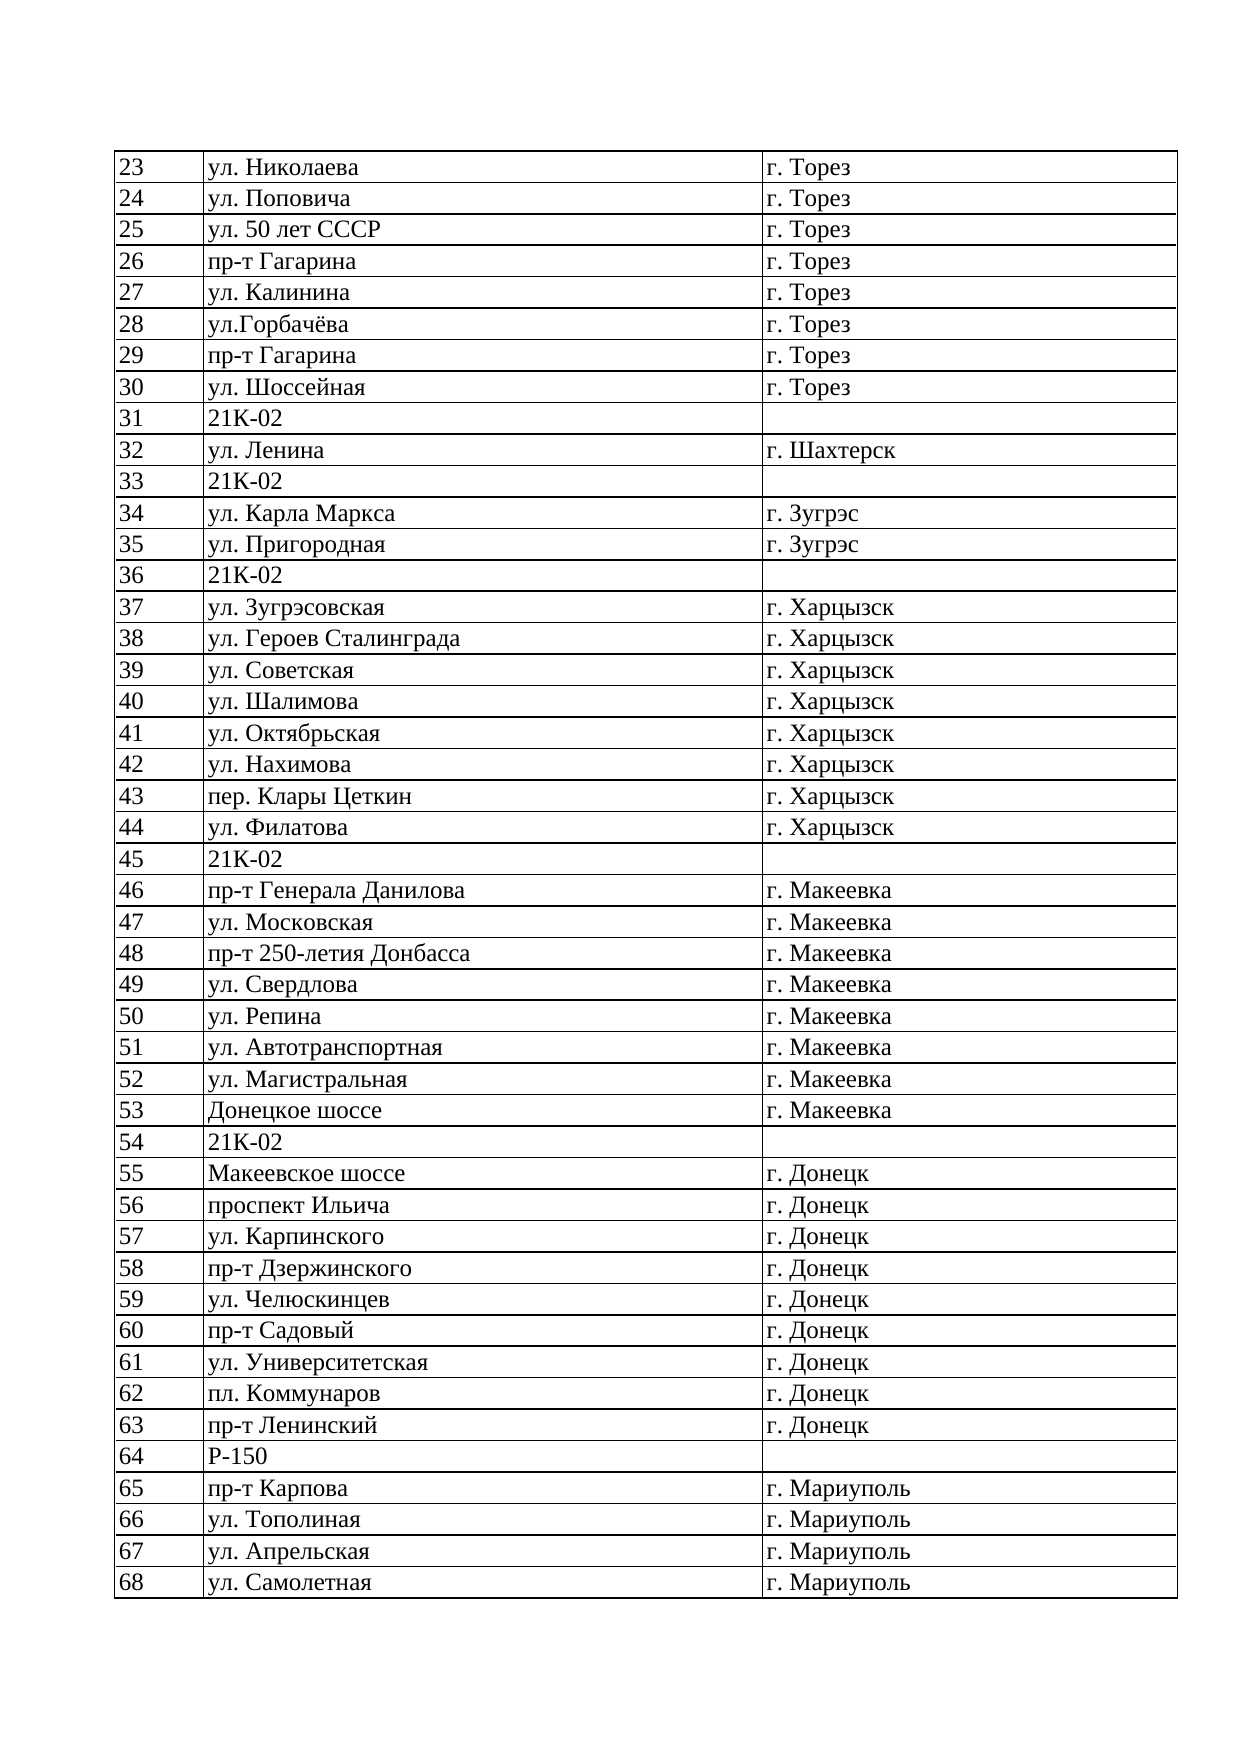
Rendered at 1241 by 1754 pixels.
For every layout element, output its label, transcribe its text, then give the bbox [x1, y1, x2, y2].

table_cell ул. Калинина [204, 277, 762, 307]
table_cell ул. Героев Сталинграда [204, 623, 762, 653]
table_cell ул. Тополиная [204, 1504, 762, 1534]
table_cell 49 [115, 969, 203, 999]
table_cell 34 [115, 497, 203, 527]
table_cell г. Торез [763, 244, 1177, 276]
table_cell 68 [115, 1567, 203, 1597]
table_cell 39 [115, 654, 203, 685]
table_cell ул. Магистральная [204, 1064, 762, 1094]
table_cell 38 [115, 623, 203, 653]
table_cell пр-т Карпова [204, 1473, 762, 1503]
table_cell 54 [115, 1126, 203, 1157]
table_cell 64 [115, 1441, 203, 1471]
table_cell г. Харцызск [763, 590, 1177, 622]
table_cell 40 [115, 686, 203, 716]
table_cell 25 [115, 214, 203, 244]
table_cell Донецкое шоссе [204, 1095, 762, 1125]
table_cell 29 [115, 340, 203, 370]
table_cell 62 [115, 1378, 203, 1408]
table_cell г. Торез [763, 339, 1177, 370]
table_cell пер. Клары Цеткин [204, 781, 762, 811]
table_cell 55 [115, 1158, 203, 1188]
table_cell г. Донецк [763, 1408, 1177, 1440]
table_cell г. Донецк [763, 1188, 1177, 1219]
table_cell 60 [115, 1315, 203, 1345]
table_cell г. Донецк [763, 1251, 1177, 1282]
table_cell ул. Свердлова [204, 970, 762, 999]
table_cell 21К-02 [204, 561, 762, 590]
table_cell [763, 402, 1177, 433]
table_cell 28 [115, 308, 203, 339]
table_cell 50 [115, 1000, 203, 1031]
table_cell [763, 1125, 1177, 1157]
table_cell г. Донецк [763, 1314, 1177, 1345]
table_cell ул. Шалимова [204, 686, 762, 716]
table_cell ул. Поповича [204, 183, 762, 213]
table_cell г. Харцызск [763, 779, 1177, 811]
table_cell г. Макеевка [763, 1062, 1177, 1094]
table_cell ул. Шоссейная [204, 372, 762, 402]
table_cell г. Торез [763, 181, 1177, 213]
table_cell 27 [115, 277, 203, 307]
table_cell ул. 50 лет СССР [204, 215, 762, 244]
table_cell ул. Николаева [204, 152, 762, 181]
table_cell г. Макеевка [763, 1094, 1177, 1125]
table_cell 46 [115, 875, 203, 905]
table_cell г. Мариуполь [763, 1534, 1177, 1566]
table_cell 35 [115, 529, 203, 559]
table_cell ул. Нахимова [204, 749, 762, 779]
table_cell Макеевское шоссе [204, 1158, 762, 1188]
table_cell 65 [115, 1472, 203, 1503]
table_cell г. Донецк [763, 1345, 1177, 1377]
table_cell пр-т Гагарина [204, 340, 762, 370]
table_cell г. Донецк [763, 1157, 1177, 1188]
table_cell 41 [115, 717, 203, 748]
table_cell пр-т Гагарина [204, 246, 762, 276]
table_cell 56 [115, 1189, 203, 1219]
table_cell г. Мариуполь [763, 1503, 1177, 1534]
table_cell [763, 559, 1177, 590]
table_cell ул. Автотранспортная [204, 1032, 762, 1062]
table_cell 32 [115, 434, 203, 464]
table_cell г. Торез [763, 213, 1177, 244]
table_cell г. Харцызск [763, 811, 1177, 842]
table_cell 31 [115, 403, 203, 433]
table_cell г. Торез [763, 307, 1177, 339]
table_cell г. Торез [763, 370, 1177, 402]
table_cell г. Донецк [763, 1377, 1177, 1408]
table_cell [763, 842, 1177, 873]
table_cell 26 [115, 245, 203, 276]
table_cell ул. Филатова [204, 812, 762, 842]
table_cell ул. Карпинского [204, 1221, 762, 1251]
table_cell ул. Репина [204, 1001, 762, 1031]
table_cell 58 [115, 1252, 203, 1282]
table_cell пр-т Садовый [204, 1316, 762, 1345]
table_cell г. Донецк [763, 1283, 1177, 1314]
table_cell 24 [115, 183, 203, 213]
table_cell 47 [115, 906, 203, 936]
table_cell 42 [115, 749, 203, 779]
table_cell ул. Самолетная [204, 1567, 762, 1597]
table_cell ул. Карла Маркса [204, 498, 762, 527]
table_cell ул. Ленина [204, 435, 762, 464]
table_cell г. Харцызск [763, 653, 1177, 685]
table_cell ул. Советская [204, 655, 762, 685]
table_cell г. Зугрэс [763, 528, 1177, 559]
table_cell г. Харцызск [763, 748, 1177, 779]
table_cell [763, 465, 1177, 496]
table_cell 21К-02 [204, 466, 762, 496]
table_cell 44 [115, 812, 203, 842]
table_cell ул. Октябрьская [204, 718, 762, 748]
table_cell ул. Университетская [204, 1347, 762, 1377]
table_cell проспект Ильича [204, 1190, 762, 1219]
table_cell 51 [115, 1032, 203, 1062]
table_cell г. Харцызск [763, 685, 1177, 716]
table_cell ул. Апрельская [204, 1536, 762, 1566]
table_cell пр-т Ленинский [204, 1410, 762, 1440]
table_cell 21К-02 [204, 844, 762, 873]
table_cell 45 [115, 843, 203, 873]
table_cell 59 [115, 1284, 203, 1314]
table_cell г. Мариуполь [763, 1471, 1177, 1503]
table_cell г. Макеевка [763, 905, 1177, 936]
table_cell Р-150 [204, 1441, 762, 1471]
table_cell пл. Коммунаров [204, 1378, 762, 1408]
table_cell [763, 1440, 1177, 1471]
table_cell 67 [115, 1535, 203, 1566]
table_cell 30 [115, 371, 203, 402]
table_cell г. Макеевка [763, 936, 1177, 968]
table_cell г. Макеевка [763, 1031, 1177, 1062]
table_cell ул. Пригородная [204, 529, 762, 559]
table_cell г. Харцызск [763, 716, 1177, 748]
table_cell 61 [115, 1346, 203, 1377]
table_cell 63 [115, 1409, 203, 1440]
table_cell 21К-02 [204, 1127, 762, 1157]
table_cell 23 [115, 152, 203, 181]
table_cell ул. Московская [204, 907, 762, 936]
table_cell г. Донецк [763, 1220, 1177, 1251]
table_cell г. Торез [763, 152, 1177, 181]
table_cell 48 [115, 938, 203, 968]
table_cell ул. Зугрэсовская [204, 592, 762, 622]
table_cell г. Мариуполь [763, 1566, 1177, 1597]
table_cell 36 [115, 560, 203, 590]
table_cell 52 [115, 1063, 203, 1094]
table_cell г. Зугрэс [763, 496, 1177, 527]
table_cell пр-т Дзержинского [204, 1253, 762, 1282]
table_cell 37 [115, 591, 203, 622]
table_cell г. Макеевка [763, 968, 1177, 999]
table_cell 21К-02 [204, 403, 762, 433]
table_cell 53 [115, 1095, 203, 1125]
table_cell 33 [115, 466, 203, 496]
table_cell г. Харцызск [763, 622, 1177, 653]
table_cell 43 [115, 780, 203, 811]
table_cell г. Торез [763, 276, 1177, 307]
table_cell пр-т 250-летия Донбасса [204, 938, 762, 968]
table_cell г. Макеевка [763, 874, 1177, 905]
table_cell 66 [115, 1504, 203, 1534]
table_cell г. Шахтерск [763, 433, 1177, 464]
table_cell 57 [115, 1221, 203, 1251]
table_cell ул.Горбачёва [204, 309, 762, 339]
table_cell ул. Челюскинцев [204, 1284, 762, 1314]
table_cell пр-т Генерала Данилова [204, 875, 762, 905]
table_cell г. Макеевка [763, 999, 1177, 1031]
